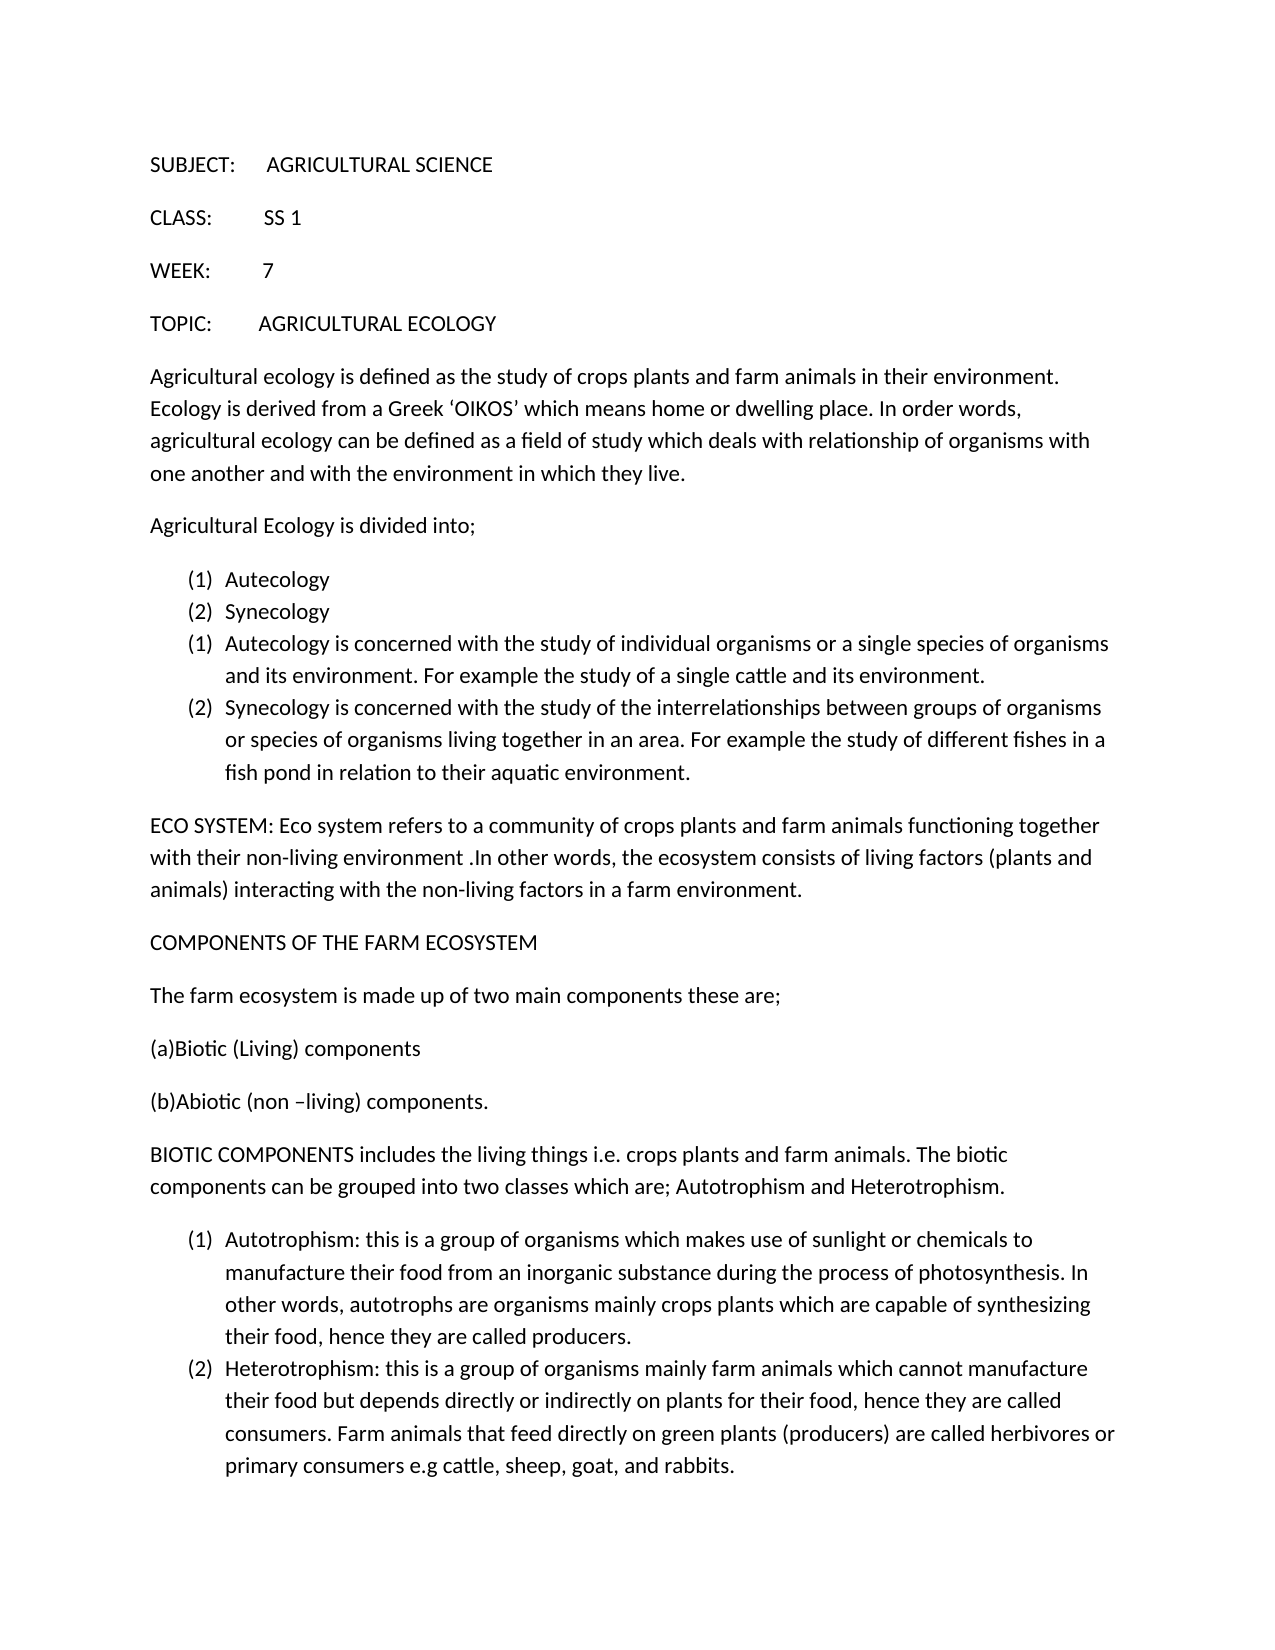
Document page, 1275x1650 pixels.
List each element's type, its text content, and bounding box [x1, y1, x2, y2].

list Autecology is concerned with the study of individual organisms or a single species of organisms and its environment. For example the study of a single cattle and its environment. [187, 629, 1125, 689]
list Autotrophism: this is a group of organisms which makes use of sunlight or chemicals to manufacture their food from an inorganic substance during the process of photosynthesis. In other words, autotrophs are organisms mainly crops plants which are capable of synthesizing their food, hence they are called producers. [187, 1226, 1125, 1350]
text Agricultural Ecology is divided into; [150, 512, 1125, 540]
text BIOTIC COMPONENTS includes the living things i.e. crops plants and farm animals. The biotic components can be grouped into two classes which are; Autotrophism and Heterotrophism. [150, 1140, 1125, 1201]
text Agricultural ecology is defined as the study of crops plants and farm animals in their environment. Ecology is derived from a Greek ‘OIKOS’ which means home or dwelling place. In order words, agricultural ecology can be defined as a field of study which deals with relationship of organisms with one another and with the environment in which they live. [150, 362, 1125, 487]
text CLASS: SS 1 [150, 203, 1125, 231]
list Autecology [187, 565, 1125, 593]
text COMPONENTS OF THE FARM ECOSYSTEM [150, 928, 1125, 956]
text The farm ecosystem is made up of two main components these are; [150, 981, 1125, 1009]
text (a)Biotic (Living) components [150, 1034, 1125, 1062]
text SUBJECT: AGRICULTURAL SCIENCE [150, 150, 1125, 178]
list Synecology [187, 597, 1125, 625]
list Heterotrophism: this is a group of organisms mainly farm animals which cannot manufacture their food but depends directly or indirectly on plants for their food, hence they are called consumers. Farm animals that feed directly on green plants (producers) are called herbivores or primary consumers e.g cattle, sheep, goat, and rabbits. [187, 1354, 1125, 1479]
text (b)Abiotic (non –living) components. [150, 1087, 1125, 1115]
list Synecology is concerned with the study of the interrelationships between groups of organisms or species of organisms living together in an area. For example the study of different fishes in a fish pond in relation to their aquatic environment. [187, 693, 1125, 786]
text TOPIC: AGRICULTURAL ECOLOGY [150, 309, 1125, 337]
text ECO SYSTEM: Eco system refers to a community of crops plants and farm animals functioning together with their non-living environment .In other words, the ecosystem consists of living factors (plants and animals) interacting with the non-living factors in a farm environment. [150, 811, 1125, 903]
text WEEK: 7 [150, 256, 1125, 284]
